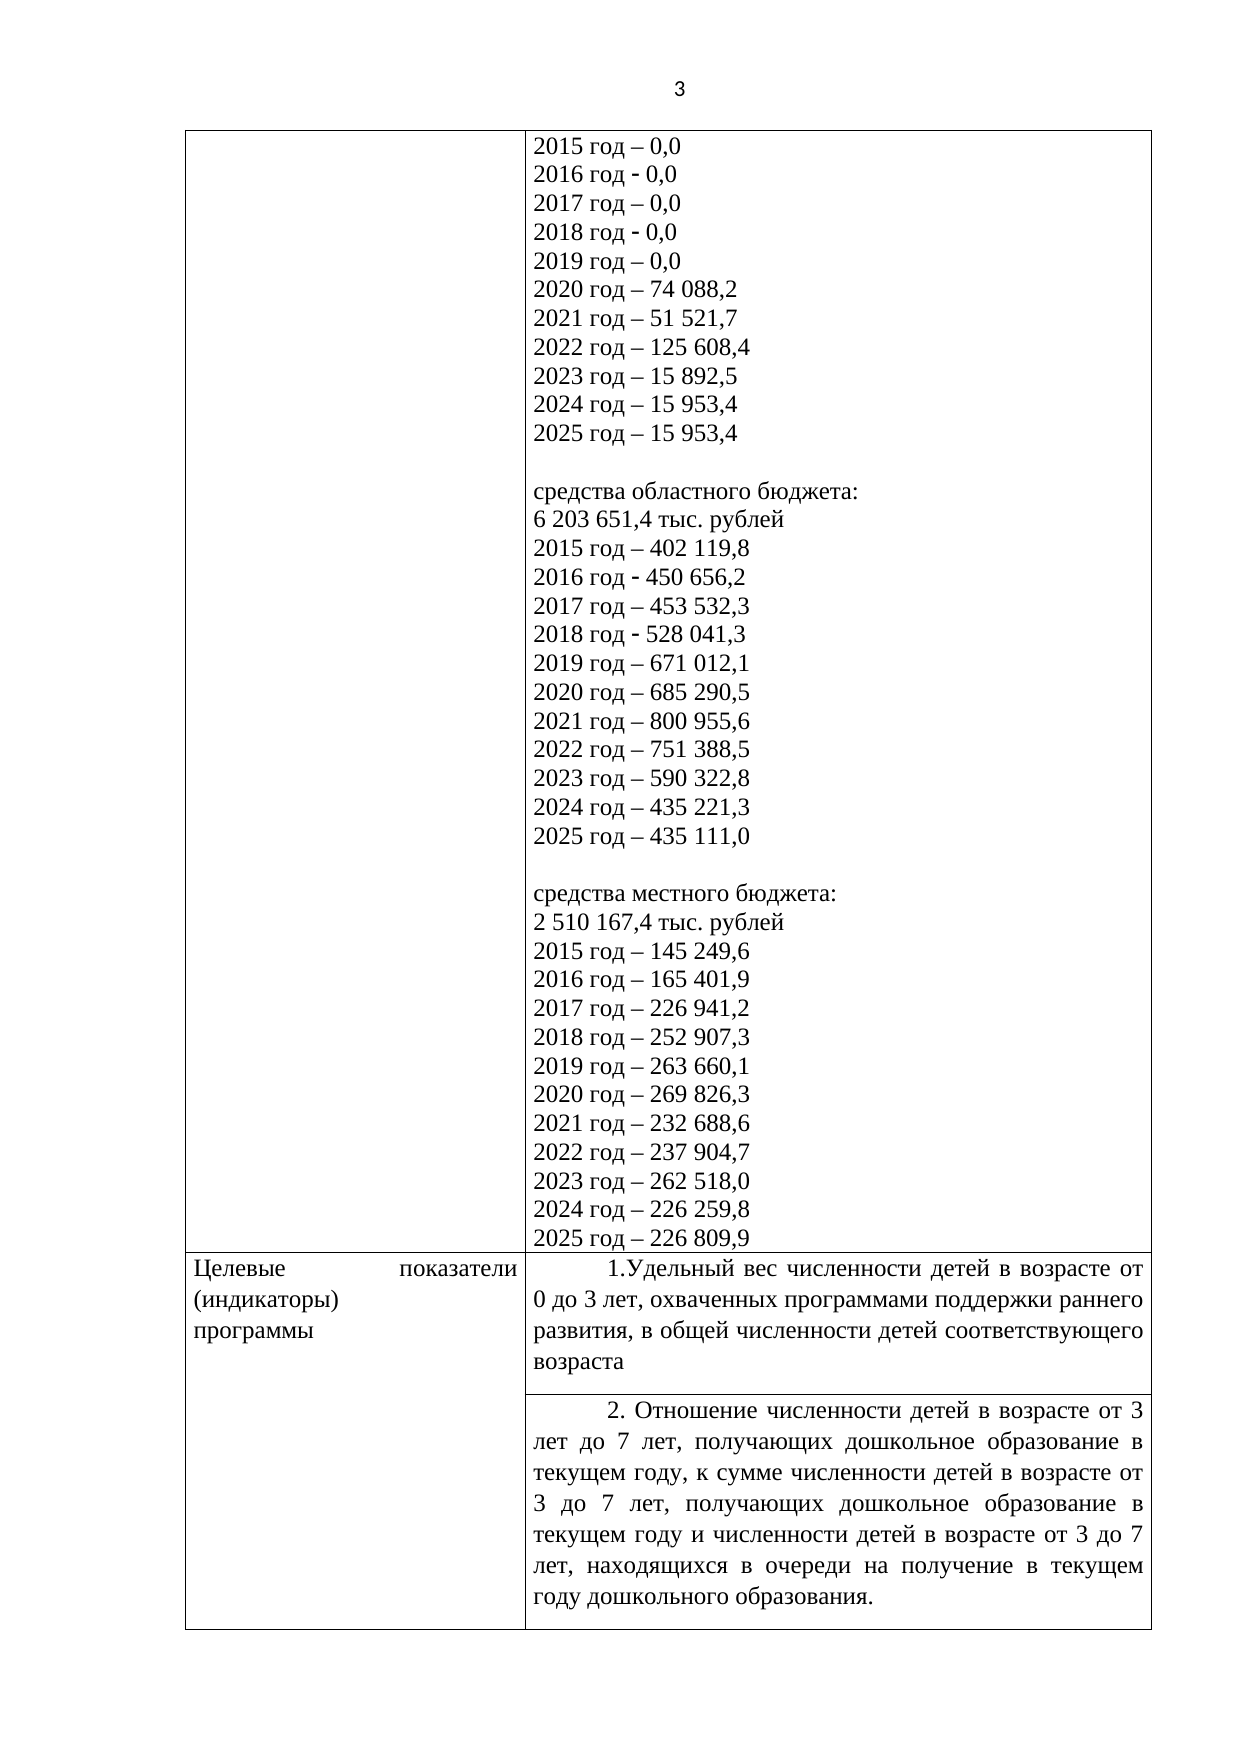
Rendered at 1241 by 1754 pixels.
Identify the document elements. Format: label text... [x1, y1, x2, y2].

table_cell 2. Отношение численности детей в возрасте от 3 лет до 7 лет, получающих дошкольное образование в текущем году, к сумме численности детей в возрасте от 3 до 7 лет, получающих дошкольное образование в текущем году и численности детей в возрасте от 3 до 7 лет, находящихся в очереди на получение в текущем году дошкольного образования. [526, 1395, 1151, 1628]
table_cell Целевые показатели (индикаторы) программы [186, 1253, 525, 1628]
table_cell 1.Удельный вес численности детей в возрасте от 0 до 3 лет, охваченных программами поддержки раннего развития, в общей численности детей соответствующего возраста [526, 1253, 1151, 1394]
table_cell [526, 131, 1151, 1252]
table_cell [186, 131, 525, 1252]
